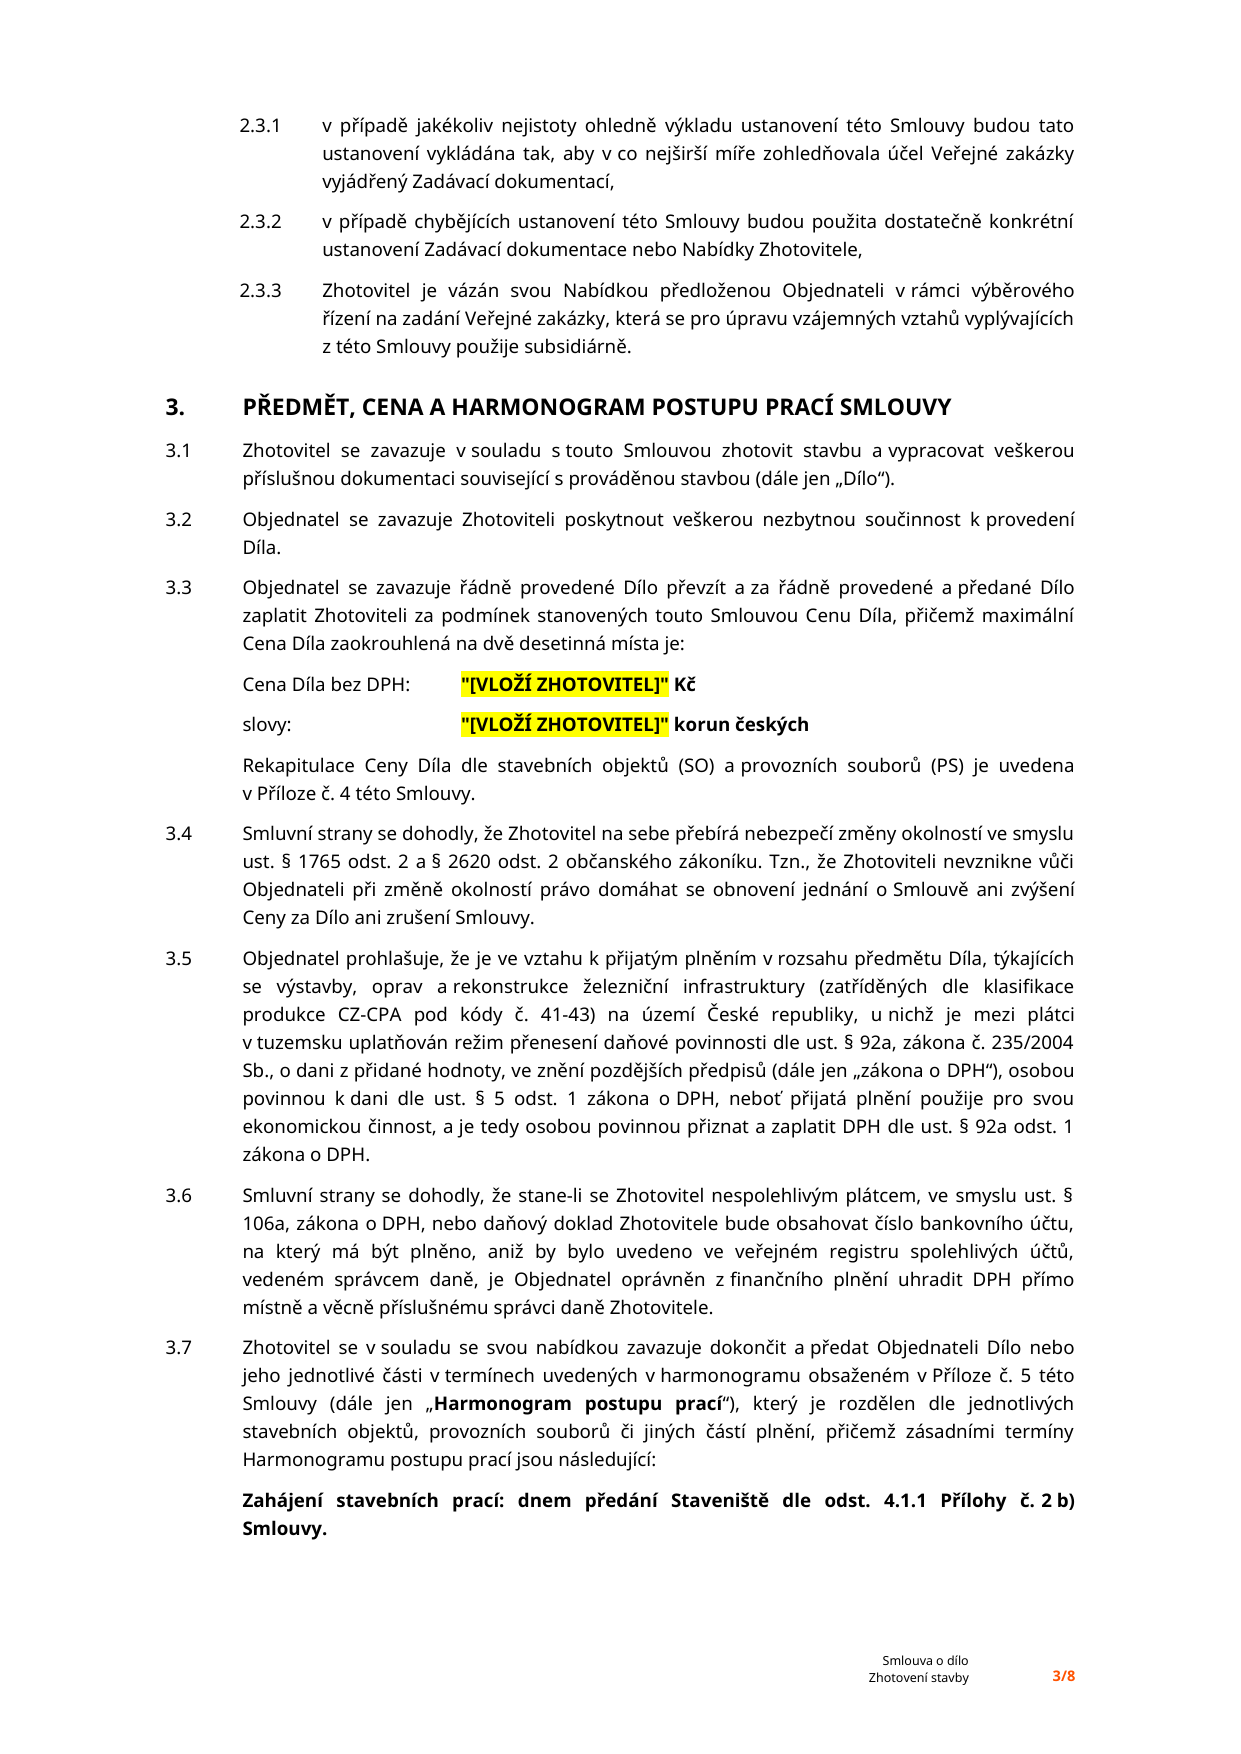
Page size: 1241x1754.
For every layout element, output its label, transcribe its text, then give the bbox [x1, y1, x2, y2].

text Objednatel se zavazuje řádně provedené Dílo převzít a za řádně provedené a předané Dílo zaplatit Zhotoviteli za podmínek stanovených touto Smlouvou Cenu Díla, přičemž maximální Cena Díla zaokrouhlená na dvě desetinná místa je: [165, 574, 1075, 656]
text Zhotovitel se zavazuje v souladu s touto Smlouvou zhotovit stavbu a vypracovat veškerou příslušnou dokumentaci související s prováděnou stavbou (dále jen „Dílo“). [165, 437, 1075, 491]
text slovy: "[VLOŽÍ ZHOTOVITEL]" korun českých [242, 712, 461, 737]
text Rekapitulace Ceny Díla dle stavebních objektů (SO) a provozních souborů (PS) je uvedena v Příloze č. 4 této Smlouvy. [242, 752, 1075, 806]
text slovy: "[VLOŽÍ ZHOTOVITEL]" korun českých [669, 712, 1075, 737]
text Cena Díla bez DPH: "[VLOŽÍ ZHOTOVITEL]" Kč [242, 671, 461, 697]
text v případě chybějících ustanovení této Smlouvy budou použita dostatečně konkrétní ustanovení Zadávací dokumentace nebo Nabídky Zhotovitele, [239, 209, 1075, 262]
text v případě jakékoliv nejistoty ohledně výkladu ustanovení této Smlouvy budou tato ustanovení vykládána tak, aby v co nejširší míře zohledňovala účel Veřejné zakázky vyjádřený Zadávací dokumentací, [239, 112, 1075, 194]
text Objednatel prohlašuje, že je ve vztahu k přijatým plněním v rozsahu předmětu Díla, týkajících se výstavby, oprav a rekonstrukce železniční infrastruktury (zatříděných dle klasifikace produkce CZ-CPA pod kódy č. 41-43) na území České republiky, u nichž je mezi plátci v tuzemsku uplatňován režim přenesení daňové povinnosti dle ust. § 92a, zákona č. 235/2004 Sb., o dani z přidané hodnoty, ve znění pozdějších předpisů (dále jen „zákona o DPH“), osobou povinnou k dani dle ust. § 5 odst. 1 zákona o DPH, neboť přijatá plnění použije pro svou ekonomickou činnost, a je tedy osobou povinnou přiznat a zaplatit DPH dle ust. § 92a odst. 1 zákona o DPH. [165, 945, 1075, 1167]
text Objednatel se zavazuje Zhotoviteli poskytnout veškerou nezbytnou součinnost k provedení Díla. [165, 506, 1075, 559]
text PŘEDMĚT, CENA A HARMONOGRAM POSTUPU PRACÍ SMLOUVY [165, 391, 1075, 422]
text Smluvní strany se dohodly, že stane-li se Zhotovitel nespolehlivým plátcem, ve smyslu ust. § 106a, zákona o DPH, nebo daňový doklad Zhotovitele bude obsahovat číslo bankovního účtu, na který má být plněno, aniž by bylo uvedeno ve veřejném registru spolehlivých účtů, vedeném správcem daně, je Objednatel oprávněn z finančního plnění uhradit DPH přímo místně a věcně příslušnému správci daně Zhotovitele. [165, 1182, 1075, 1319]
text Cena Díla bez DPH: "[VLOŽÍ ZHOTOVITEL]" Kč [669, 671, 1075, 697]
text Smluvní strany se dohodly, že Zhotovitel na sebe přebírá nebezpečí změny okolností ve smyslu ust. § 1765 odst. 2 a § 2620 odst. 2 občanského zákoníku. Tzn., že Zhotoviteli nevznikne vůči Objednateli při změně okolností právo domáhat se obnovení jednání o Smlouvě ani zvýšení Ceny za Dílo ani zrušení Smlouvy. [165, 821, 1075, 930]
text Zahájení stavebních prací: dnem předání Staveniště dle odst. 4.1.1 Přílohy č. 2 b) Smlouvy. [242, 1487, 1075, 1541]
text Zhotovitel je vázán svou Nabídkou předloženou Objednateli v rámci výběrového řízení na zadání Veřejné zakázky, která se pro úpravu vzájemných vztahů vyplývajících z této Smlouvy použije subsidiárně. [239, 277, 1075, 359]
text Zhotovitel se v souladu se svou nabídkou zavazuje dokončit a předat Objednateli Dílo nebo jeho jednotlivé části v termínech uvedených v harmonogramu obsaženém v Příloze č. 5 této Smlouvy (dále jen „Harmonogram postupu prací“), který je rozdělen dle jednotlivých stavebních objektů, provozních souborů či jiných částí plnění, přičemž zásadními termíny Harmonogramu postupu prací jsou následující: [165, 1334, 1075, 1472]
